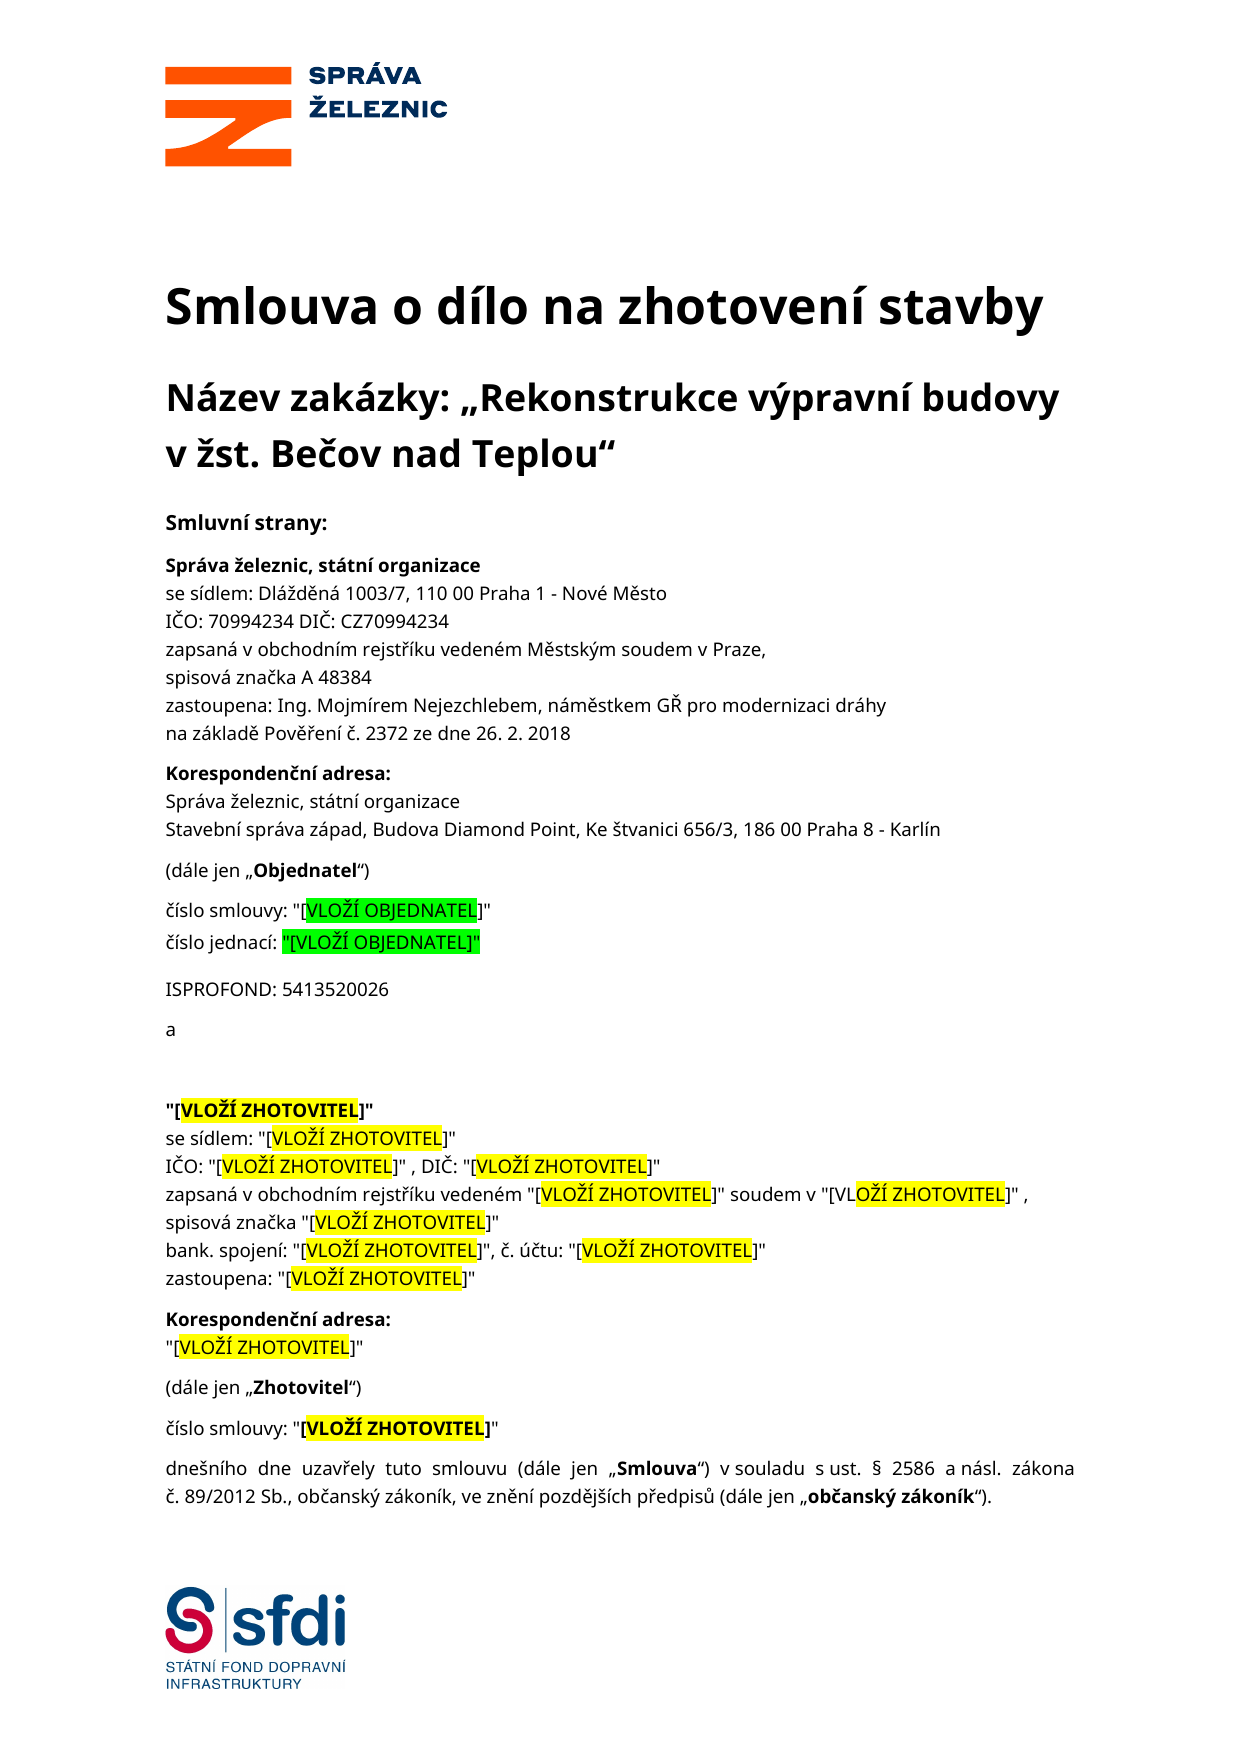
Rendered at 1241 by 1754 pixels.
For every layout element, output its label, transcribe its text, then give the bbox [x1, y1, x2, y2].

text Správa železnic, státní organizace [165, 552, 1075, 578]
text číslo jednací: "[VLOŽÍ OBJEDNATEL]" [165, 926, 1075, 955]
text spisová značka "[VLOŽÍ ZHOTOVITEL]" [165, 1209, 1075, 1235]
text ISPROFOND: 5413520026 [165, 976, 1075, 1001]
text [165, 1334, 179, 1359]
text spisová značka A 48384 [165, 664, 1075, 690]
text a [165, 1016, 1075, 1042]
text Korespondenční adresa: [165, 761, 1075, 786]
text dnešního dne uzavřely tuto smlouvu (dále jen „Smlouva“) v souladu s ust. § 2586 a násl. zákona č. 89/2012 Sb., občanský zákoník, ve znění pozdějších předpisů (dále jen „občanský zákoník“). [165, 1456, 1075, 1509]
text (dále jen „Zhotovitel“) [165, 1374, 1075, 1400]
text zapsaná v obchodním rejstříku vedeném "[VLOŽÍ ZHOTOVITEL]" soudem v "[VLOŽÍ ZHOTOVITEL]" , [165, 1181, 541, 1207]
text "[VLOŽÍ ZHOTOVITEL]" [349, 1334, 1075, 1359]
text se sídlem: "[VLOŽÍ ZHOTOVITEL]" [165, 1125, 272, 1151]
text "[VLOŽÍ ZHOTOVITEL]" [165, 1097, 1075, 1123]
text se sídlem: "[VLOŽÍ ZHOTOVITEL]" [442, 1125, 1075, 1151]
text Korespondenční adresa: [165, 1306, 1075, 1332]
text zastoupena: Ing. Mojmírem Nejezchlebem, náměstkem GŘ pro modernizaci dráhy [165, 692, 1075, 718]
text Správa železnic, státní organizace [165, 789, 1075, 814]
text IČO: 70994234 DIČ: CZ70994234 [165, 608, 1075, 634]
text Smluvní strany: [165, 508, 1075, 537]
text Smlouva o dílo na zhotovení stavby [165, 271, 1075, 339]
text zapsaná v obchodním rejstříku vedeném Městským soudem v Praze, [165, 636, 1075, 662]
text bank. spojení: "[VLOŽÍ ZHOTOVITEL]", č. účtu: "[VLOŽÍ ZHOTOVITEL]" [165, 1237, 1075, 1263]
text Stavební správa západ, Budova Diamond Point, Ke štvanici 656/3, 186 00 Praha 8 - Karlín [165, 817, 1075, 842]
text (dále jen „Objednatel“) [165, 857, 1075, 883]
text číslo smlouvy: "[VLOŽÍ OBJEDNATEL]" [477, 898, 1075, 923]
text číslo smlouvy: "[VLOŽÍ ZHOTOVITEL]" [484, 1415, 1075, 1441]
text IČO: "[VLOŽÍ ZHOTOVITEL]" , DIČ: "[VLOŽÍ ZHOTOVITEL]" [165, 1153, 1075, 1179]
text číslo smlouvy: "[VLOŽÍ ZHOTOVITEL]" [165, 1415, 306, 1441]
text zastoupena: "[VLOŽÍ ZHOTOVITEL]" [462, 1266, 1075, 1291]
picture [165, 1585, 346, 1689]
text číslo smlouvy: "[VLOŽÍ OBJEDNATEL]" [165, 898, 306, 923]
text Název zakázky: „Rekonstrukce výpravní budovy v žst. Bečov nad Teplou“ [165, 371, 1075, 478]
text na základě Pověření č. 2372 ze dne 26. 2. 2018 [165, 720, 1075, 746]
text zastoupena: "[VLOŽÍ ZHOTOVITEL]" [165, 1266, 291, 1291]
text se sídlem: Dlážděná 1003/7, 110 00 Praha 1 - Nové Město [165, 580, 1075, 606]
